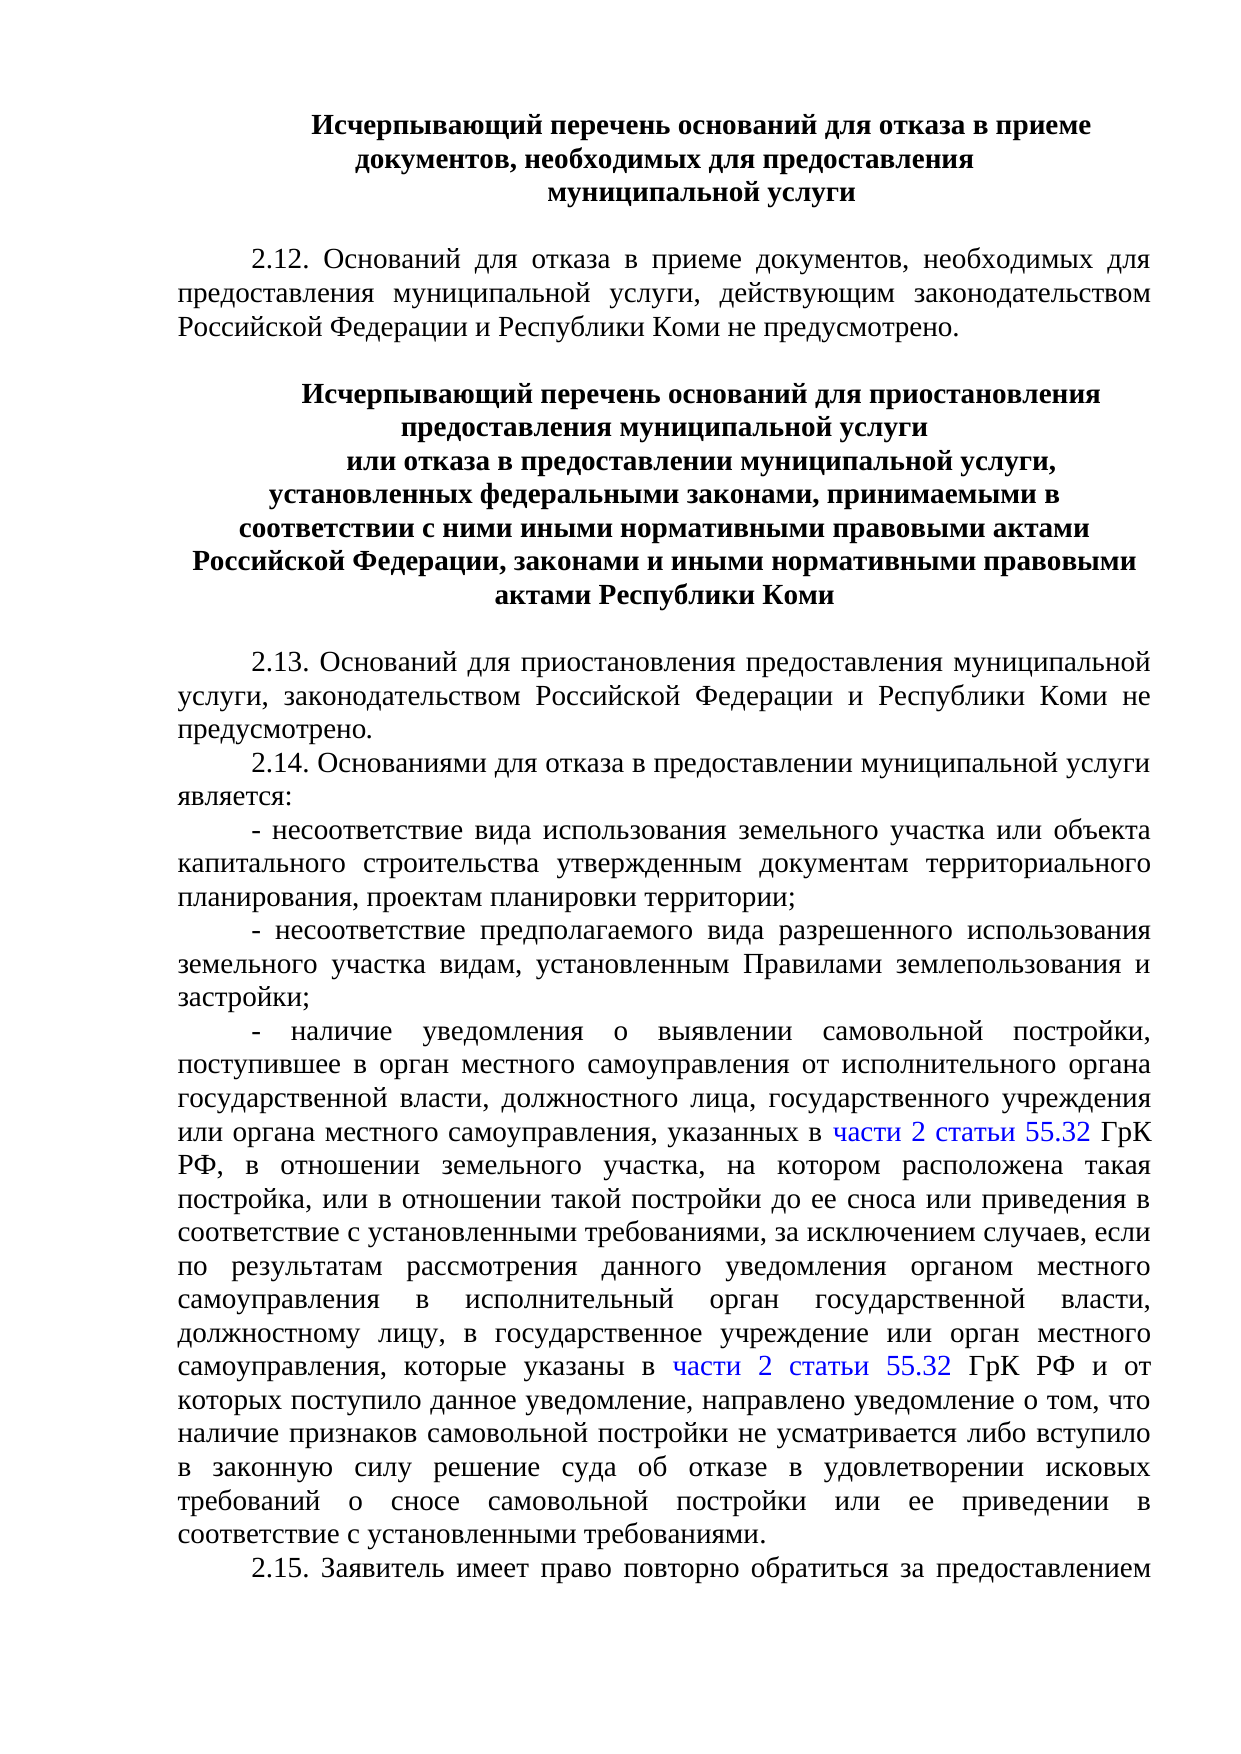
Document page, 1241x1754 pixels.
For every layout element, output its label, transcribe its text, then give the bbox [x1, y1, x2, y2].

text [177, 1550, 1152, 1583]
text Исчерпывающий перечень оснований для отказа в приеме документов, необходимых для предоставления [177, 107, 1152, 174]
text - несоответствие вида использования земельного участка или объекта капитального строительства утвержденным документам территориального планирования, проектам планировки территории; [177, 812, 1152, 912]
text - наличие уведомления о выявлении самовольной постройки, поступившее в орган местного самоуправления от исполнительного органа государственной власти, должностного лица, государственного учреждения или органа местного самоуправления, указанных в части 2 статьи 55.32 ГрК РФ, в отношении земельного участка, на котором расположена такая постройка, или в отношении такой постройки до ее сноса или приведения в соответствие с установленными требованиями, за исключением случаев, если по результатам рассмотрения данного уведомления органом местного самоуправления в исполнительный орган государственной власти, должностному лицу, в государственное учреждение или орган местного самоуправления, которые указаны в части 2 статьи 55.32 ГрК РФ и от которых поступило данное уведомление, направлено уведомление о том, что наличие признаков самовольной постройки не усматривается либо вступило в законную силу решение суда об отказе в удовлетворении исковых требований о сносе самовольной постройки или ее приведении в соответствие с установленными требованиями. [177, 1013, 1152, 1550]
text 2.12. Оснований для отказа в приеме документов, необходимых для предоставления муниципальной услуги, действующим законодательством Российской Федерации и Республики Коми не предусмотрено. [177, 242, 1152, 342]
text или отказа в предоставлении муниципальной услуги, установленных федеральными законами, принимаемыми в соответствии с ними иными нормативными правовыми актами Российской Федерации, законами и иными нормативными правовыми актами Республики Коми [177, 443, 1152, 611]
text 2.13. Оснований для приостановления предоставления муниципальной услуги, законодательством Российской Федерации и Республики Коми не предусмотрено. [177, 644, 1152, 745]
text - несоответствие предполагаемого вида разрешенного использования земельного участка видам, установленным Правилами землепользования и застройки; [177, 912, 1152, 1013]
text Исчерпывающий перечень оснований для приостановления предоставления муниципальной услуги [177, 376, 1152, 443]
text 2.14. Основаниями для отказа в предоставлении муниципальной услуги является: [177, 745, 1152, 812]
text муниципальной услуги [177, 174, 1152, 208]
